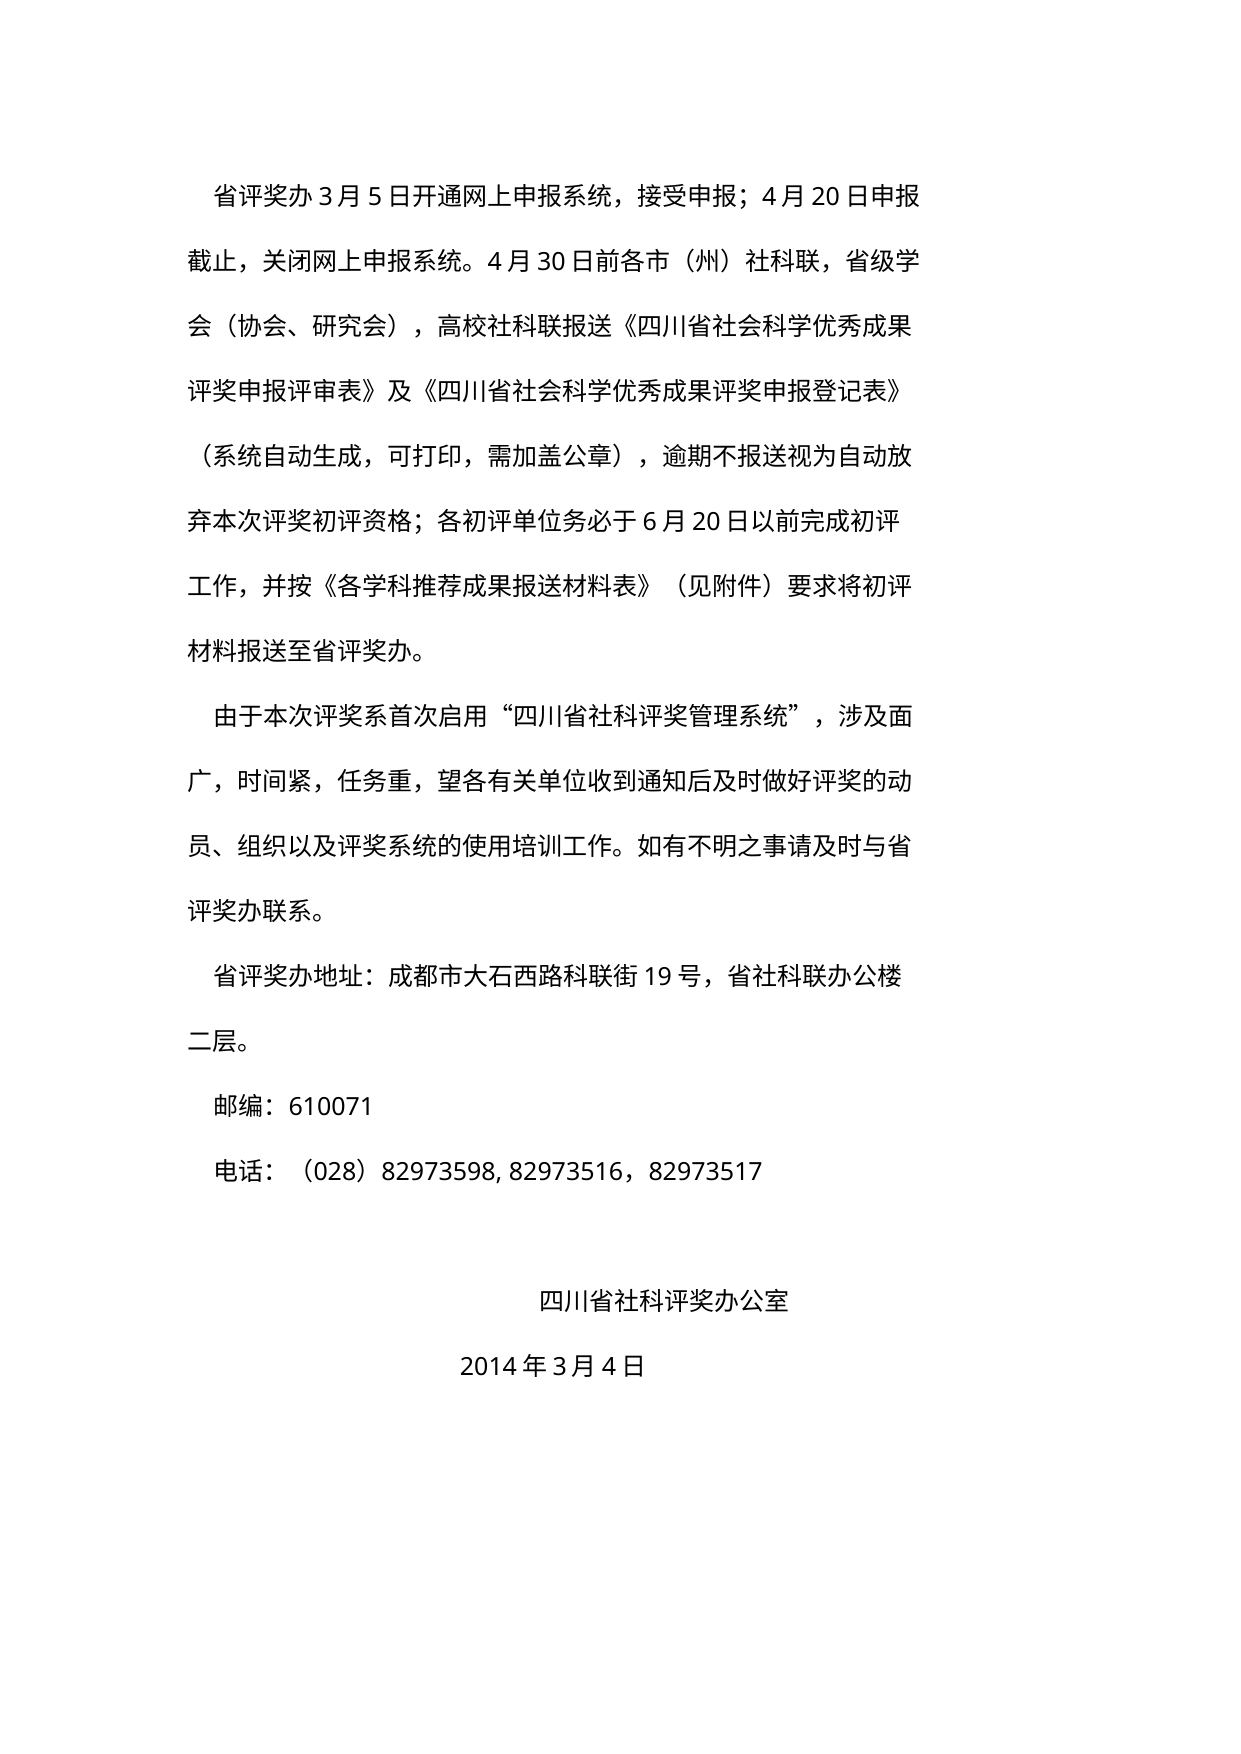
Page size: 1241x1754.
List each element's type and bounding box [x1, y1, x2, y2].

table_cell [188, 162, 923, 1429]
